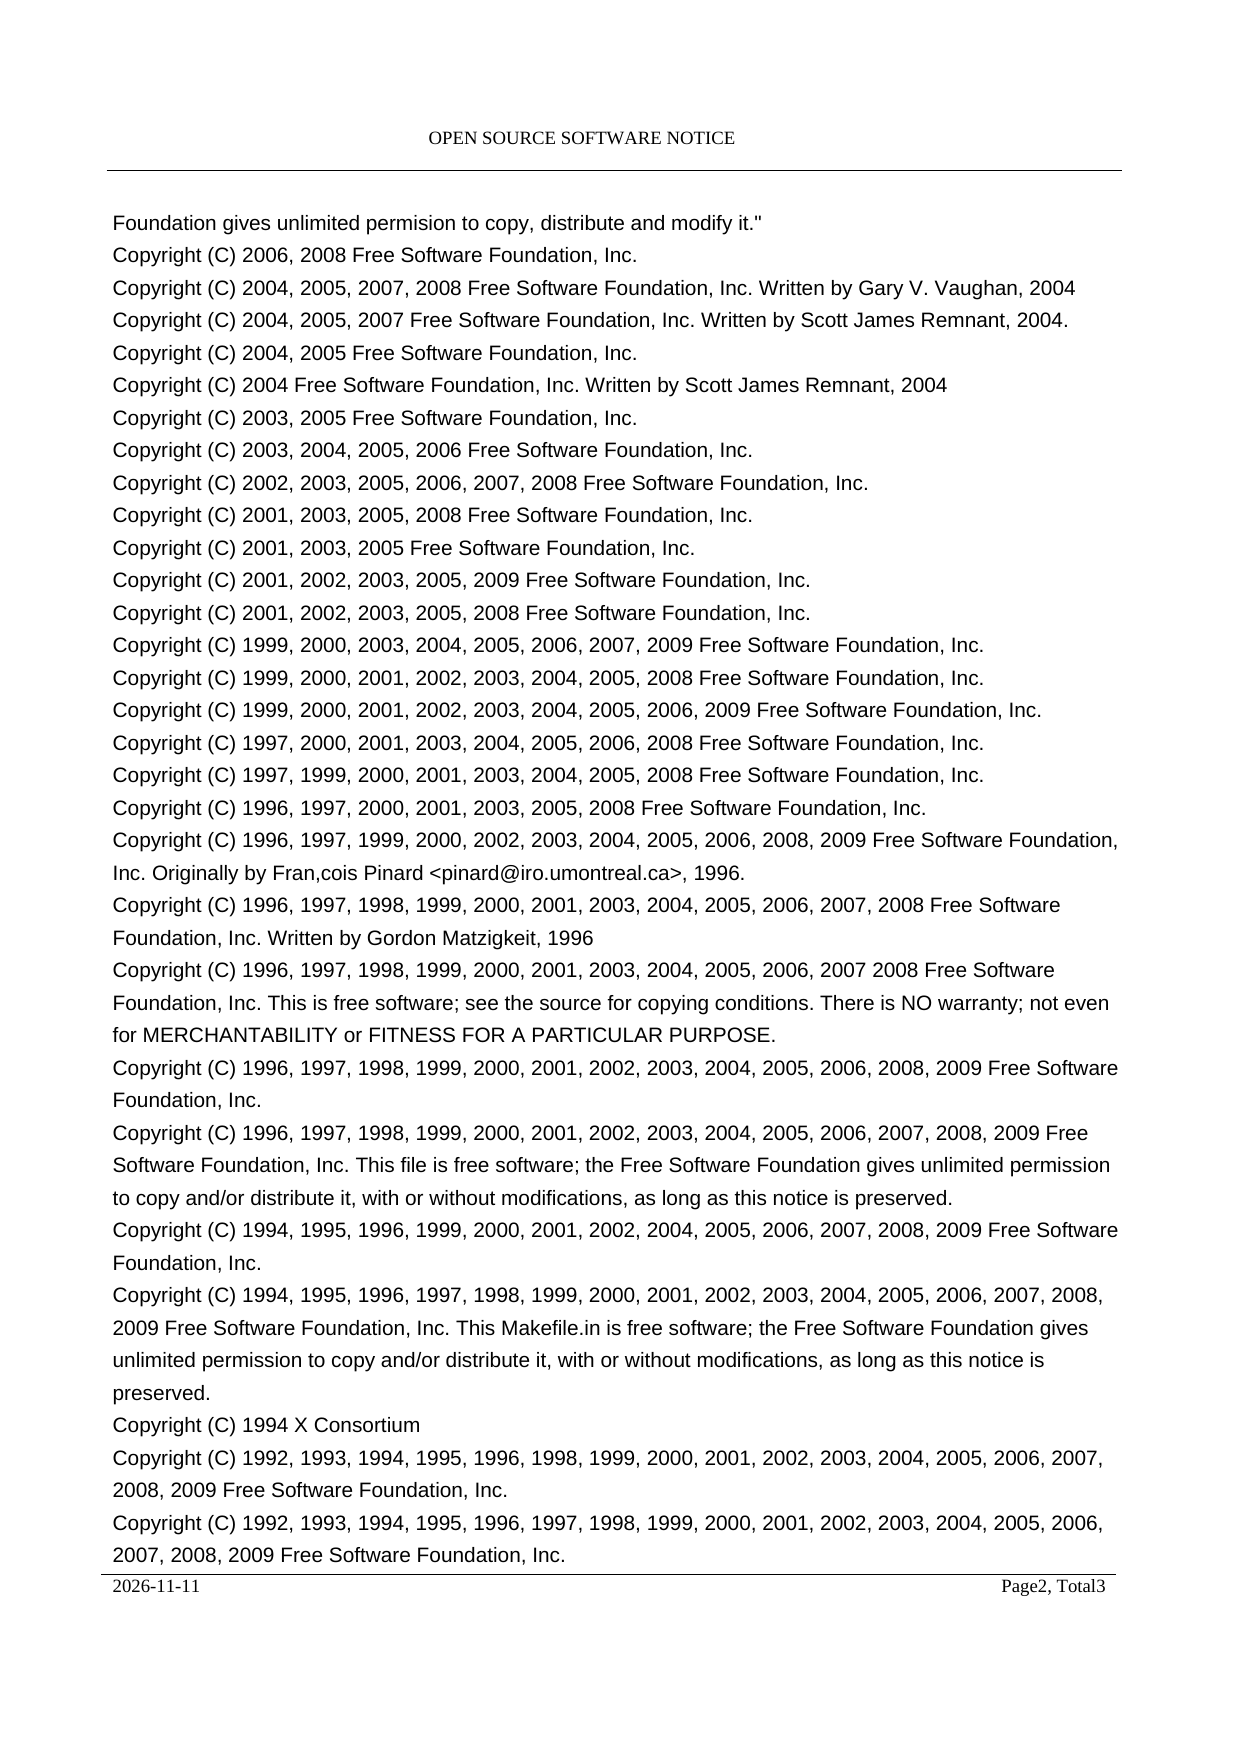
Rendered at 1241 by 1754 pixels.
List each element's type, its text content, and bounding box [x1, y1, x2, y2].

text Copyright (C) 2004, 2005, 2007 Free Software Foundation, Inc. Written by Scott James Remnant, 2004. [112, 304, 1128, 336]
text Copyright (C) 1999, 2000, 2001, 2002, 2003, 2004, 2005, 2006, 2009 Free Software Foundation, Inc. [112, 694, 1128, 726]
text Copyright (C) 1992, 1993, 1994, 1995, 1996, 1998, 1999, 2000, 2001, 2002, 2003, 2004, 2005, 2006, 2007, 2008, 2009 Free Software Foundation, Inc. [112, 1441, 1128, 1506]
text Copyright (C) 1999, 2000, 2003, 2004, 2005, 2006, 2007, 2009 Free Software Foundation, Inc. [112, 629, 1128, 661]
text Copyright (C) 1996, 1997, 1998, 1999, 2000, 2001, 2002, 2003, 2004, 2005, 2006, 2008, 2009 Free Software Foundation, Inc. [112, 1051, 1128, 1116]
text Copyright (C) 1997, 2000, 2001, 2003, 2004, 2005, 2006, 2008 Free Software Foundation, Inc. [112, 726, 1128, 759]
text Copyright (C) 1996, 1997, 1998, 1999, 2000, 2001, 2002, 2003, 2004, 2005, 2006, 2007, 2008, 2009 Free Software Foundation, Inc. This file is free software; the Free Software Foundation gives unlimited permission to copy and/or distribute it, with or without modifications, as long as this notice is preserved. [112, 1116, 1128, 1214]
text Copyright (C) 2004, 2005 Free Software Foundation, Inc. [112, 336, 1128, 369]
text Copyright (C) 1996, 1997, 2000, 2001, 2003, 2005, 2008 Free Software Foundation, Inc. [112, 791, 1128, 824]
text Copyright (C) 1996, 1997, 1998, 1999, 2000, 2001, 2003, 2004, 2005, 2006, 2007 2008 Free Software Foundation, Inc. This is free software; see the source for copying conditions. There is NO warranty; not even for MERCHANTABILITY or FITNESS FOR A PARTICULAR PURPOSE. [112, 954, 1128, 1051]
text Copyright (C) 2001, 2003, 2005 Free Software Foundation, Inc. [112, 531, 1128, 564]
text Copyright (C) 1996, 1997, 1998, 1999, 2000, 2001, 2003, 2004, 2005, 2006, 2007, 2008 Free Software Foundation, Inc. Written by Gordon Matzigkeit, 1996 [112, 889, 1128, 954]
text Copyright (C) 1994 X Consortium [112, 1409, 1128, 1441]
text Copyright (C) 2001, 2002, 2003, 2005, 2008 Free Software Foundation, Inc. [112, 596, 1128, 629]
text Copyright (C) 1992, 1993, 1994, 1995, 1996, 1997, 1998, 1999, 2000, 2001, 2002, 2003, 2004, 2005, 2006, 2007, 2008, 2009 Free Software Foundation, Inc. [112, 1506, 1128, 1571]
text Copyright (C) 1999, 2000, 2001, 2002, 2003, 2004, 2005, 2008 Free Software Foundation, Inc. [112, 661, 1128, 694]
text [112, 206, 1128, 239]
text Copyright (C) 2003, 2004, 2005, 2006 Free Software Foundation, Inc. [112, 434, 1128, 466]
text Copyright (C) 1994, 1995, 1996, 1999, 2000, 2001, 2002, 2004, 2005, 2006, 2007, 2008, 2009 Free Software Foundation, Inc. [112, 1214, 1128, 1279]
text Copyright (C) 2001, 2003, 2005, 2008 Free Software Foundation, Inc. [112, 499, 1128, 531]
text Copyright (C) 2001, 2002, 2003, 2005, 2009 Free Software Foundation, Inc. [112, 564, 1128, 596]
text Copyright (C) 1994, 1995, 1996, 1997, 1998, 1999, 2000, 2001, 2002, 2003, 2004, 2005, 2006, 2007, 2008, 2009 Free Software Foundation, Inc. This Makefile.in is free software; the Free Software Foundation gives unlimited permission to copy and/or distribute it, with or without modifications, as long as this notice is preserved. [112, 1279, 1128, 1409]
text Copyright (C) 2004, 2005, 2007, 2008 Free Software Foundation, Inc. Written by Gary V. Vaughan, 2004 [112, 271, 1128, 304]
text Copyright (C) 1997, 1999, 2000, 2001, 2003, 2004, 2005, 2008 Free Software Foundation, Inc. [112, 759, 1128, 791]
text Copyright (C) 2002, 2003, 2005, 2006, 2007, 2008 Free Software Foundation, Inc. [112, 466, 1128, 499]
text Copyright (C) 2004 Free Software Foundation, Inc. Written by Scott James Remnant, 2004 [112, 369, 1128, 401]
text Copyright (C) 2006, 2008 Free Software Foundation, Inc. [112, 239, 1128, 271]
text Copyright (C) 2003, 2005 Free Software Foundation, Inc. [112, 401, 1128, 434]
text Copyright (C) 1996, 1997, 1999, 2000, 2002, 2003, 2004, 2005, 2006, 2008, 2009 Free Software Foundation, Inc. Originally by Fran,cois Pinard <pinard@iro.umontreal.ca>, 1996. [112, 824, 1128, 889]
